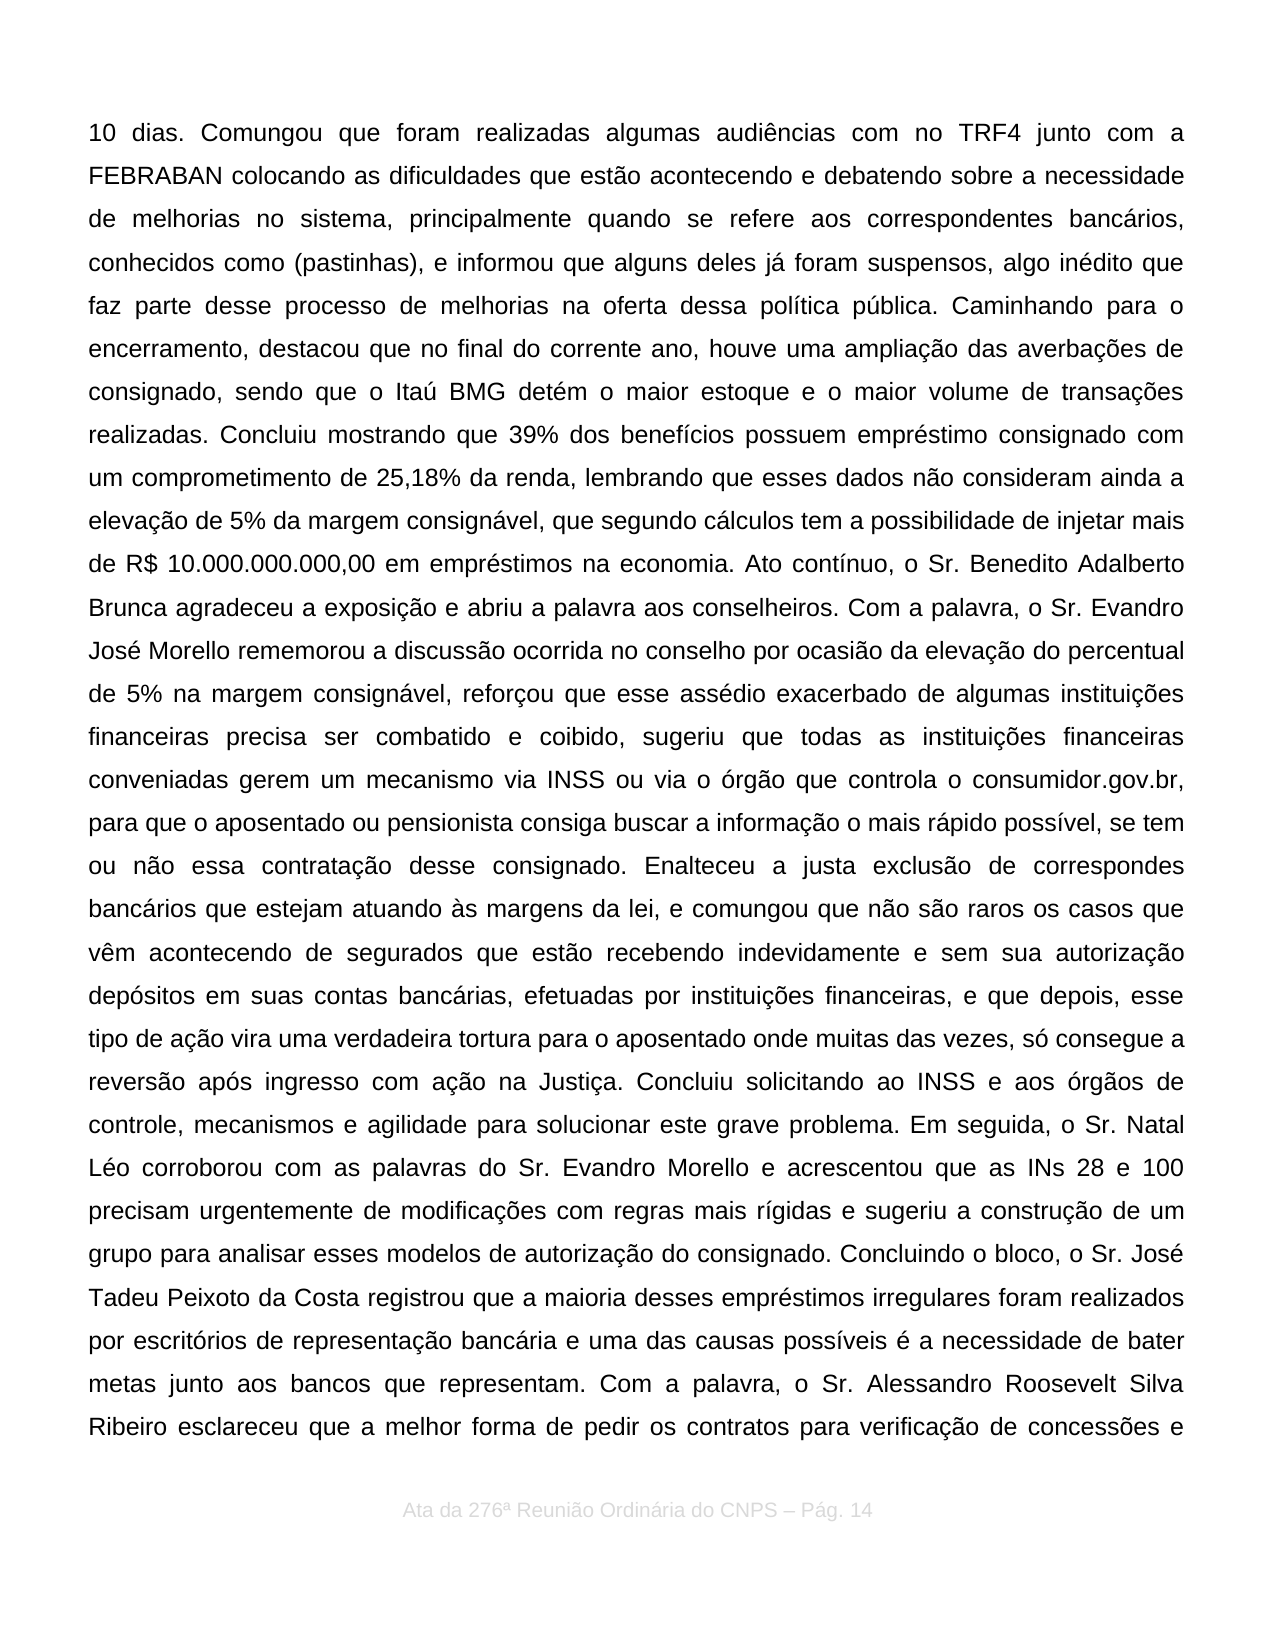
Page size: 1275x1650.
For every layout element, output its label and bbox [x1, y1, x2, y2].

text [87, 118, 1186, 1441]
